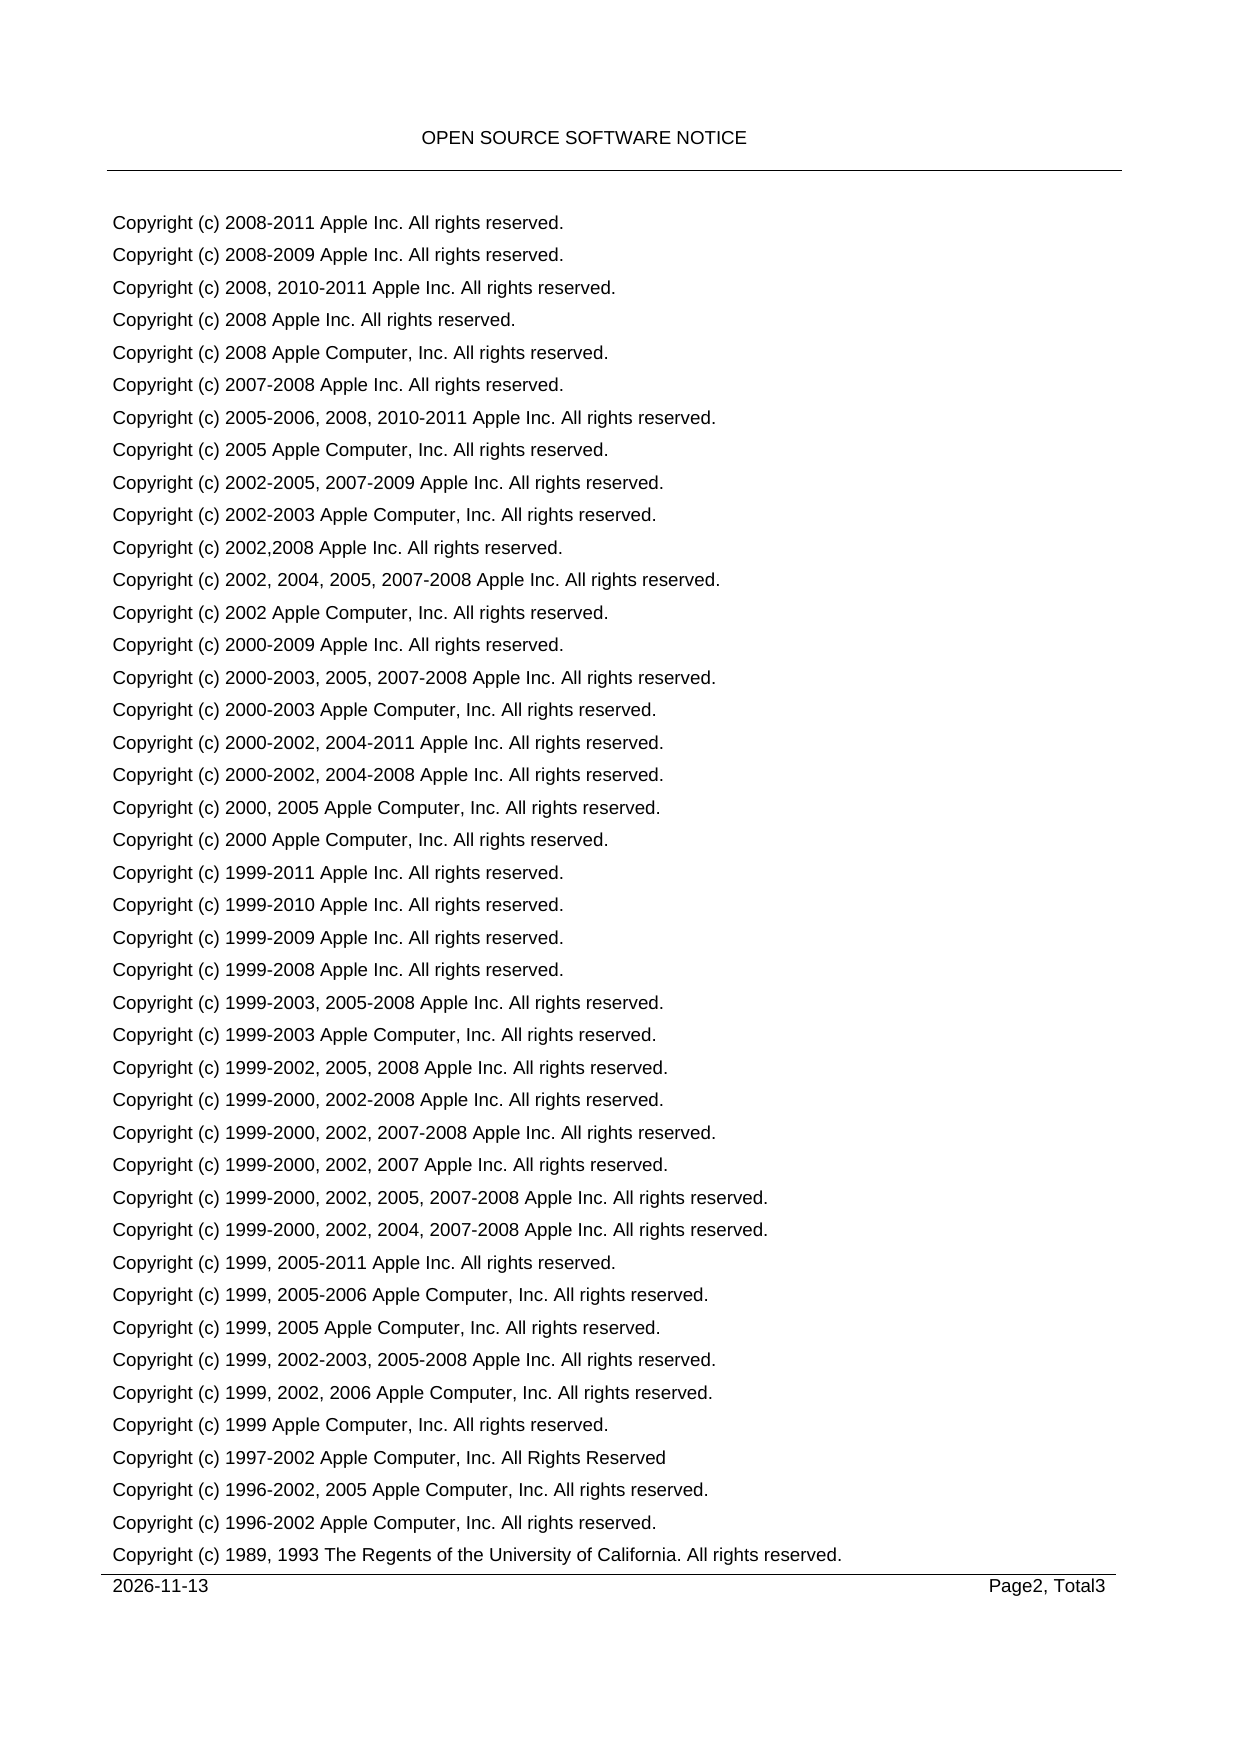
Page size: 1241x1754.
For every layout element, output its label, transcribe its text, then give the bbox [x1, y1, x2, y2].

text Copyright (c) 2002 Apple Computer, Inc. All rights reserved. [112, 596, 1128, 629]
text Copyright (c) 2000-2003 Apple Computer, Inc. All rights reserved. [112, 694, 1128, 726]
text Copyright (c) 1989, 1993 The Regents of the University of California. All rights reserved. [112, 1539, 1128, 1571]
text Copyright (c) 2000-2009 Apple Inc. All rights reserved. [112, 629, 1128, 661]
text Copyright (c) 1997-2002 Apple Computer, Inc. All Rights Reserved [112, 1441, 1128, 1474]
text Copyright (c) 2000, 2005 Apple Computer, Inc. All rights reserved. [112, 791, 1128, 824]
text Copyright (c) 1996-2002 Apple Computer, Inc. All rights reserved. [112, 1506, 1128, 1539]
text Copyright (c) 2002-2005, 2007-2009 Apple Inc. All rights reserved. [112, 466, 1128, 499]
text Copyright (c) 2000-2002, 2004-2008 Apple Inc. All rights reserved. [112, 759, 1128, 791]
text Copyright (c) 2008 Apple Inc. All rights reserved. [112, 304, 1128, 336]
text Copyright (c) 1999 Apple Computer, Inc. All rights reserved. [112, 1409, 1128, 1441]
text Copyright (c) 2002, 2004, 2005, 2007-2008 Apple Inc. All rights reserved. [112, 564, 1128, 596]
text Copyright (c) 1999, 2005-2011 Apple Inc. All rights reserved. [112, 1246, 1128, 1279]
text Copyright (c) 1999-2009 Apple Inc. All rights reserved. [112, 921, 1128, 954]
text Copyright (c) 1999-2002, 2005, 2008 Apple Inc. All rights reserved. [112, 1051, 1128, 1084]
text Copyright (c) 1999-2000, 2002, 2005, 2007-2008 Apple Inc. All rights reserved. [112, 1181, 1128, 1214]
text Copyright (c) 2002,2008 Apple Inc. All rights reserved. [112, 531, 1128, 564]
text Copyright (c) 1999-2008 Apple Inc. All rights reserved. [112, 954, 1128, 986]
text Copyright (c) 1999-2000, 2002, 2004, 2007-2008 Apple Inc. All rights reserved. [112, 1214, 1128, 1246]
text Copyright (c) 2000 Apple Computer, Inc. All rights reserved. [112, 824, 1128, 856]
text Copyright (c) 2008, 2010-2011 Apple Inc. All rights reserved. [112, 271, 1128, 304]
text Copyright (c) 2008-2009 Apple Inc. All rights reserved. [112, 239, 1128, 271]
text Copyright (c) 1996-2002, 2005 Apple Computer, Inc. All rights reserved. [112, 1474, 1128, 1506]
text Copyright (c) 1999, 2005 Apple Computer, Inc. All rights reserved. [112, 1311, 1128, 1344]
text Copyright (c) 1999, 2002, 2006 Apple Computer, Inc. All rights reserved. [112, 1376, 1128, 1409]
text Copyright (c) 2008-2011 Apple Inc. All rights reserved. [112, 206, 1128, 239]
text Copyright (c) 2005 Apple Computer, Inc. All rights reserved. [112, 434, 1128, 466]
text Copyright (c) 1999-2003 Apple Computer, Inc. All rights reserved. [112, 1019, 1128, 1051]
text Copyright (c) 1999, 2005-2006 Apple Computer, Inc. All rights reserved. [112, 1279, 1128, 1311]
text Copyright (c) 2007-2008 Apple Inc. All rights reserved. [112, 369, 1128, 401]
text Copyright (c) 2000-2002, 2004-2011 Apple Inc. All rights reserved. [112, 726, 1128, 759]
text Copyright (c) 2000-2003, 2005, 2007-2008 Apple Inc. All rights reserved. [112, 661, 1128, 694]
text Copyright (c) 1999, 2002-2003, 2005-2008 Apple Inc. All rights reserved. [112, 1344, 1128, 1376]
text Copyright (c) 1999-2011 Apple Inc. All rights reserved. [112, 856, 1128, 889]
text Copyright (c) 2008 Apple Computer, Inc. All rights reserved. [112, 336, 1128, 369]
text Copyright (c) 1999-2000, 2002, 2007 Apple Inc. All rights reserved. [112, 1149, 1128, 1181]
text Copyright (c) 2002-2003 Apple Computer, Inc. All rights reserved. [112, 499, 1128, 531]
text Copyright (c) 1999-2010 Apple Inc. All rights reserved. [112, 889, 1128, 921]
text Copyright (c) 2005-2006, 2008, 2010-2011 Apple Inc. All rights reserved. [112, 401, 1128, 434]
text Copyright (c) 1999-2000, 2002, 2007-2008 Apple Inc. All rights reserved. [112, 1116, 1128, 1149]
text Copyright (c) 1999-2000, 2002-2008 Apple Inc. All rights reserved. [112, 1084, 1128, 1116]
text Copyright (c) 1999-2003, 2005-2008 Apple Inc. All rights reserved. [112, 986, 1128, 1019]
